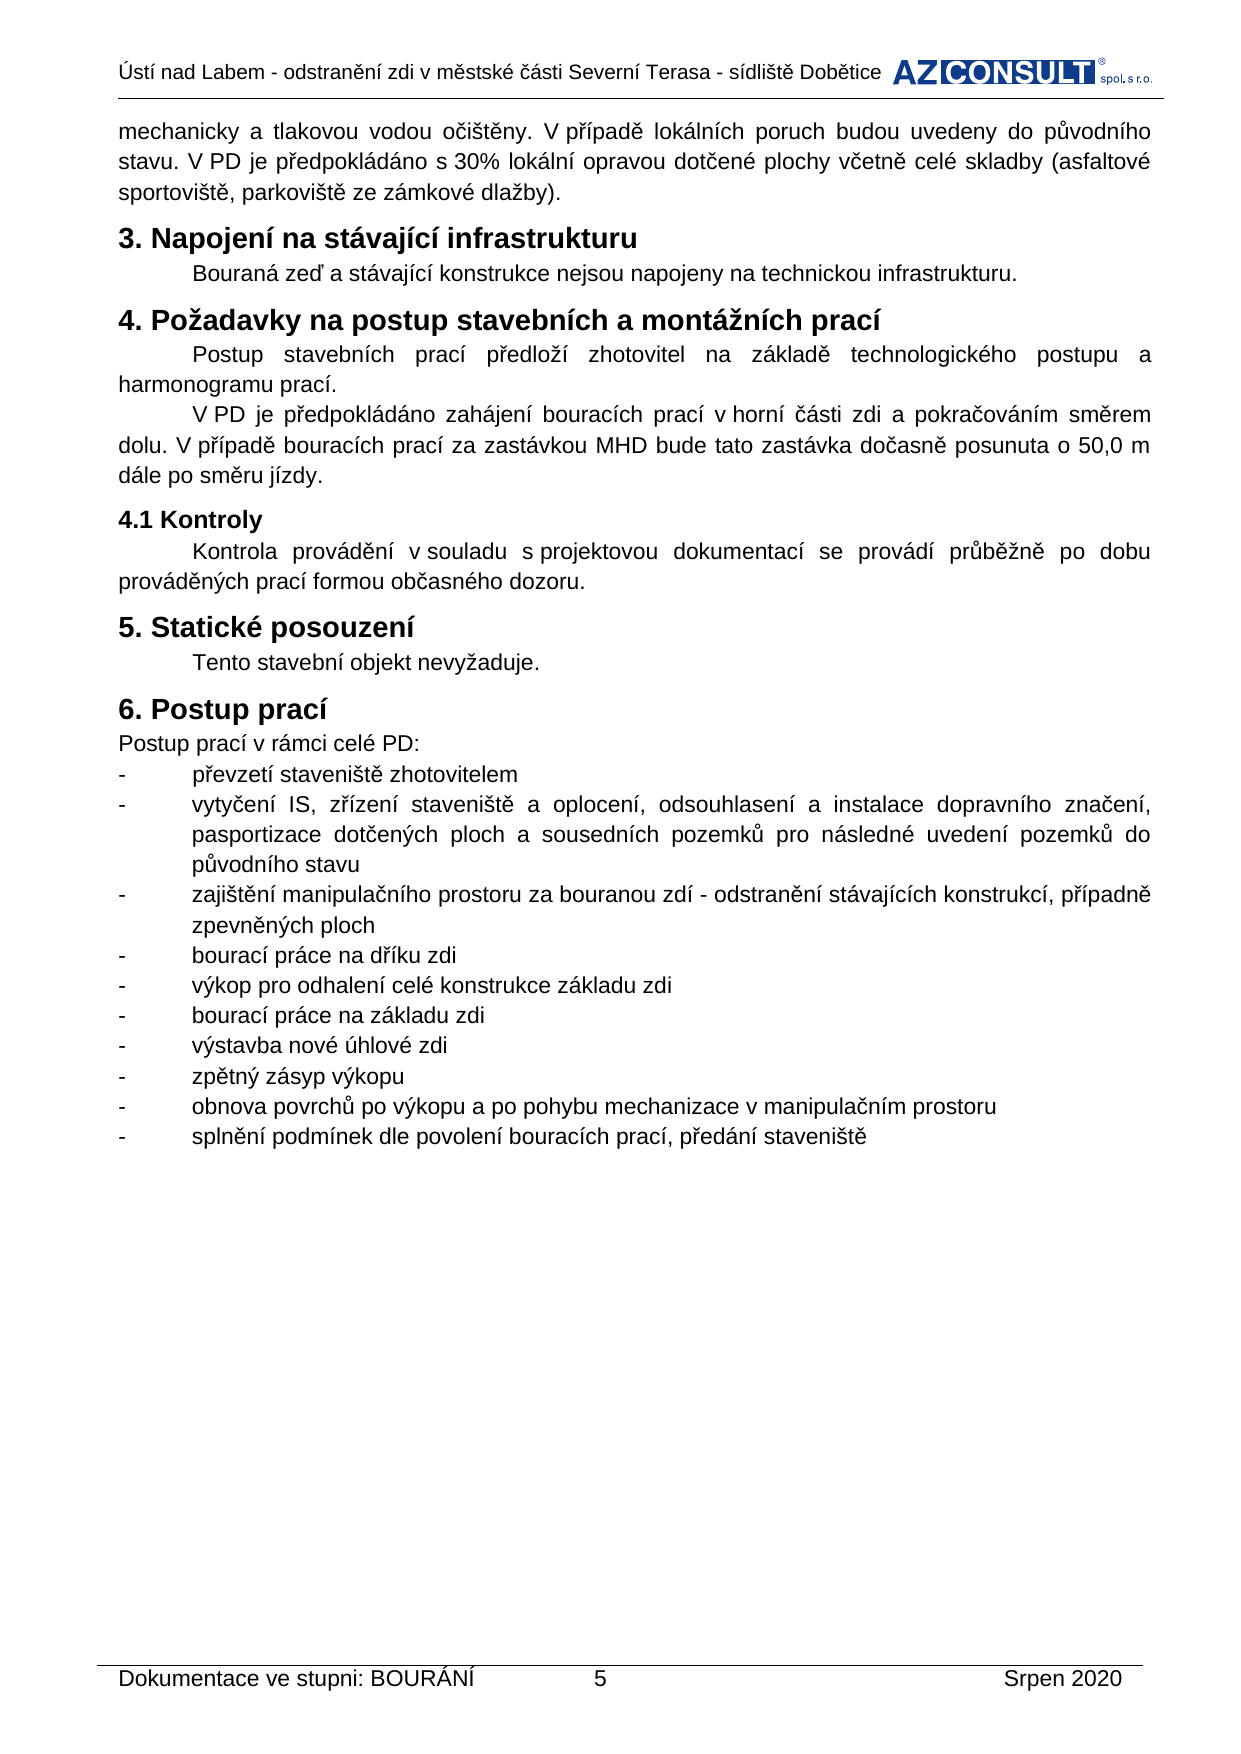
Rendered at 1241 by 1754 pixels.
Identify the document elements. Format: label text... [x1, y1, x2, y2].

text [118, 118, 1152, 205]
text - převzetí staveniště zhotovitelem [118, 761, 1152, 787]
text Postup stavebních prací předloží zhotovitel na základě technologického postupu a harmonogramu prací. [118, 341, 1152, 398]
subtitle Kontroly [118, 504, 1152, 533]
text Tento stavební objekt nevyžaduje. [118, 649, 1152, 675]
text - zajištění manipulačního prostoru za bouranou zdí - odstranění stávajících konstrukcí, případně zpevněných ploch [118, 881, 1152, 938]
text Kontrola provádění v souladu s projektovou dokumentací se provádí průběžně po dobu prováděných prací formou občasného dozoru. [118, 538, 1152, 594]
text V PD je předpokládáno zahájení bouracích prací v horní části zdi a pokračováním směrem dolu. V případě bouracích prací za zastávkou MHD bude tato zastávka dočasně posunuta o 50,0 m dále po směru jízdy. [118, 401, 1152, 488]
subtitle Napojení na stávající infrastrukturu [118, 221, 1152, 255]
text - vytyčení IS, zřízení staveniště a oplocení, odsouhlasení a instalace dopravního značení, pasportizace dotčených ploch a sousedních pozemků pro následné uvedení pozemků do původního stavu [118, 791, 1152, 877]
text Postup prací v rámci celé PD: [118, 730, 1152, 757]
text Bouraná zeď a stávající konstrukce nejsou napojeny na technickou infrastrukturu. [118, 260, 1152, 286]
subtitle Požadavky na postup stavebních a montážních prací [118, 302, 1152, 336]
text - splnění podmínek dle povolení bouracích prací, předání staveniště [118, 1123, 1152, 1149]
subtitle Postup prací [118, 692, 1152, 725]
text - zpětný zásyp výkopu [118, 1063, 1152, 1089]
text - výkop pro odhalení celé konstrukce základu zdi [118, 972, 1152, 998]
text - výstavba nové úhlové zdi [118, 1032, 1152, 1059]
text - bourací práce na základu zdi [118, 1002, 1152, 1028]
subtitle Statické posouzení [118, 611, 1152, 644]
text - obnova povrchů po výkopu a po pohybu mechanizace v manipulačním prostoru [118, 1093, 1152, 1119]
text - bourací práce na dříku zdi [118, 942, 1152, 968]
